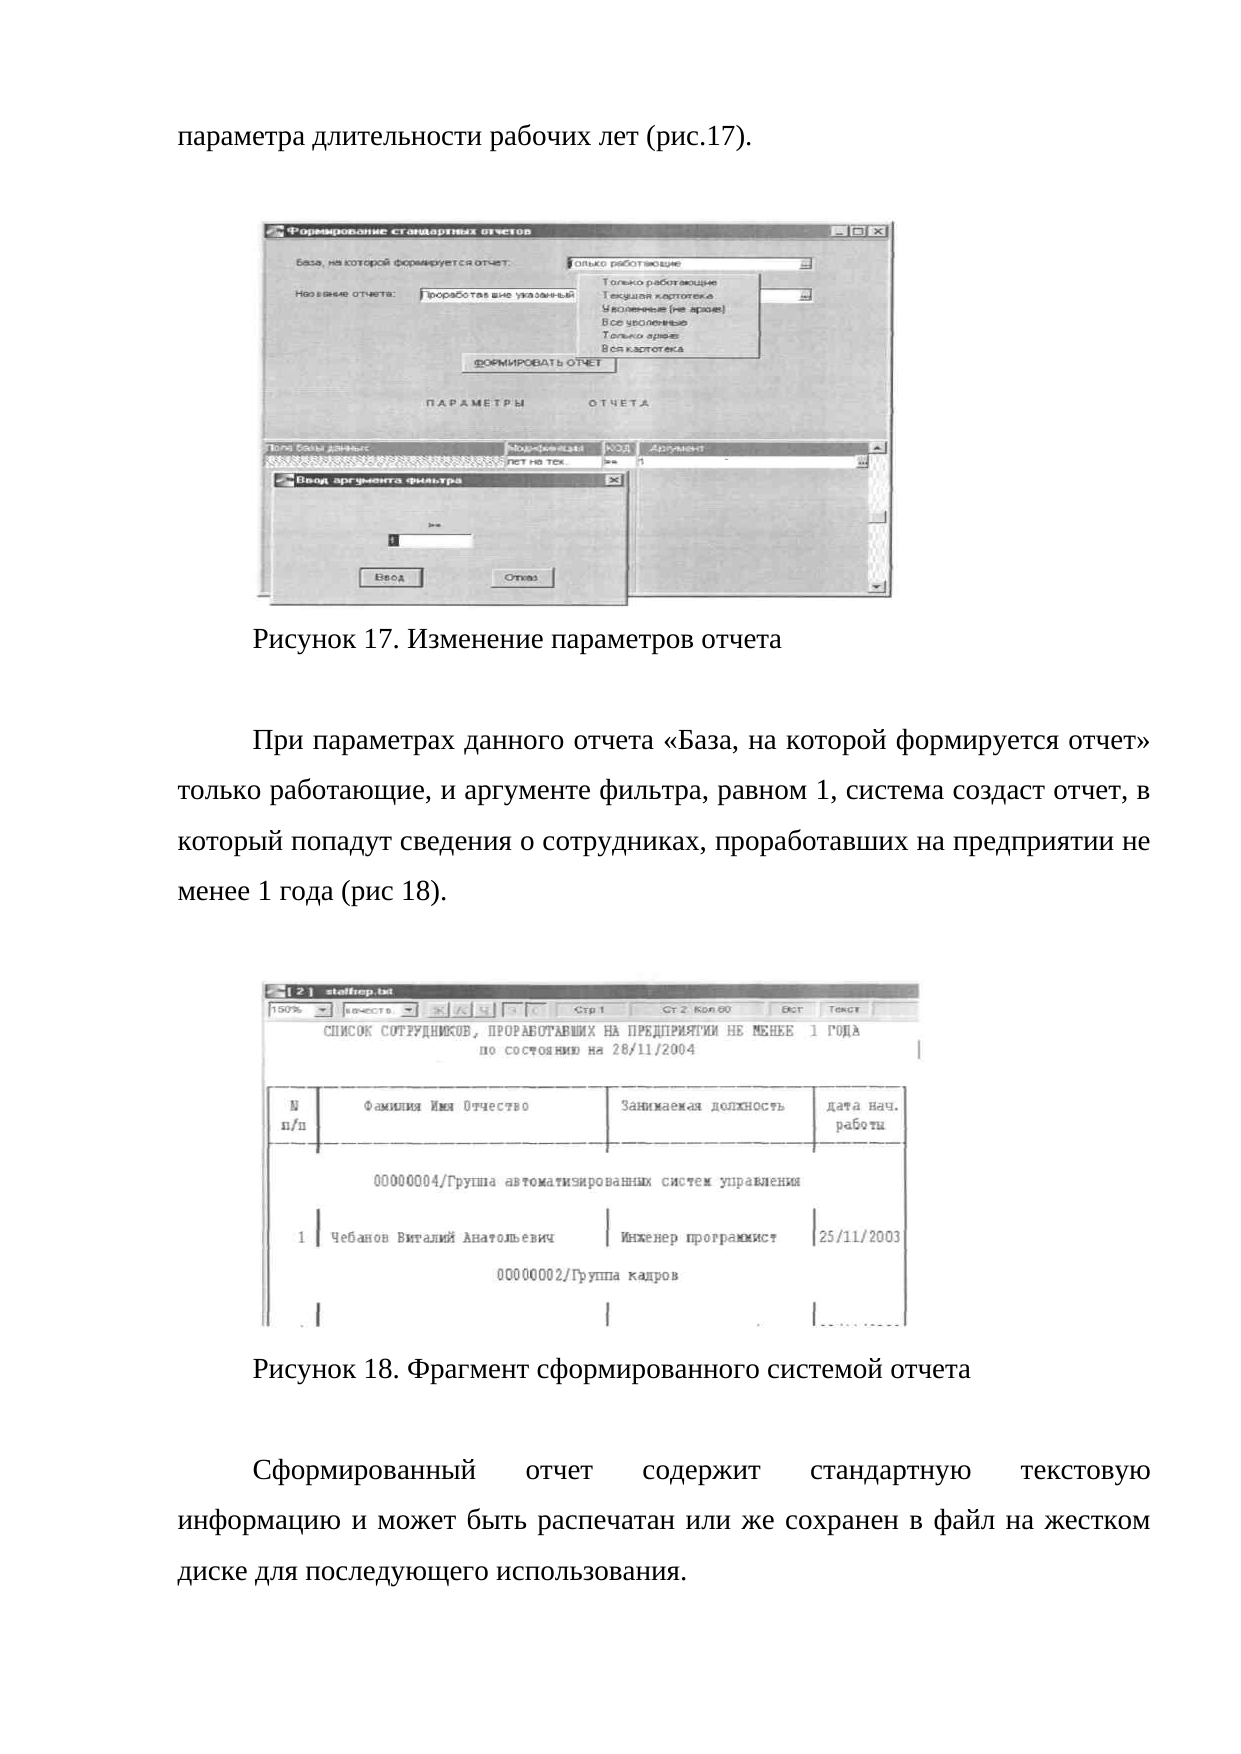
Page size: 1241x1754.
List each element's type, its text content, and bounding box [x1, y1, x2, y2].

text Рисунок 17. Изменение параметров отчета [177, 621, 1152, 655]
picture [252, 973, 934, 1340]
text Сформированный отчет содержит стандартную текстовую информацию и может быть распечатан или же сохранен в файл на жестком диске для последующего использования. [177, 1452, 1152, 1586]
text При параметрах данного отчета «База, на которой формируется отчет» только работающие, и аргументе фильтра, равном 1, система создаст отчет, в который попадут сведения о сотрудниках, проработавших на предприятии не менее 1 года (рис 18). [177, 722, 1152, 907]
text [177, 118, 1152, 152]
text Рисунок 18. Фрагмент сформированного системой отчета [177, 1351, 1152, 1385]
picture [252, 218, 898, 610]
